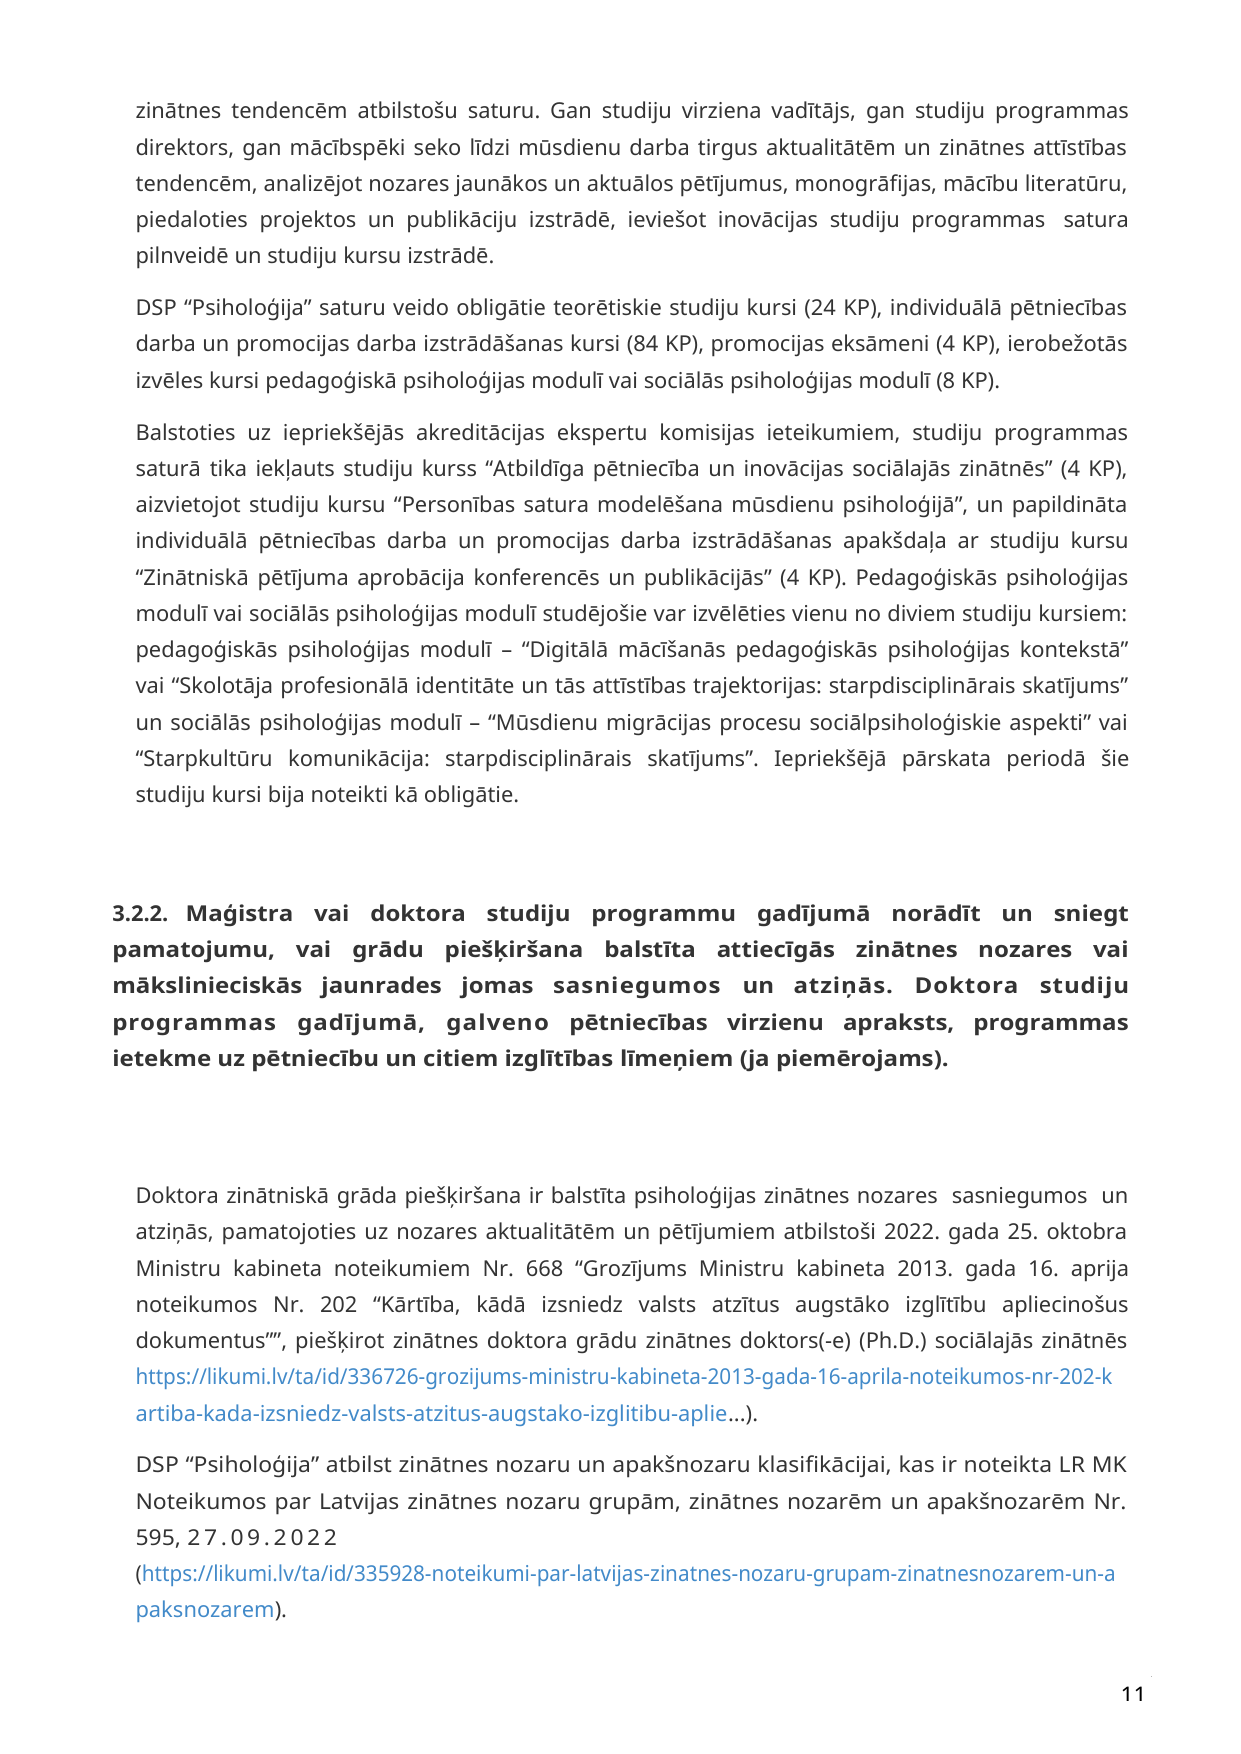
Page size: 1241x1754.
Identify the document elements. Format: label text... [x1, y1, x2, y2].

text zinātnes tendencēm atbilstošu saturu. Gan studiju virziena vadītājs, gan studiju programmas direktors, gan mācībspēki seko līdzi mūsdienu darba tirgus aktualitātēm un zinātnes attīstības tendencēm, analizējot nozares jaunākos un aktuālos pētījumus, monogrāﬁjas, mācību literatūru, piedaloties projektos un publikāciju izstrādē, ieviešot inovācijas studiju programmas satura pilnveidē un studiju kursu izstrādē. [135, 95, 1129, 270]
text Balstoties uz iepriekšējās akreditācijas ekspertu komisijas ieteikumiem, studiju programmas saturā tika iekļauts studiju kurss “Atbildīga pētniecība un inovācijas sociālajās zinātnēs” (4 KP), aizvietojot studiju kursu “Personības satura modelēšana mūsdienu psiholoģijā”, un papildināta individuālā pētniecības darba un promocijas darba izstrādāšanas apakšdaļa ar studiju kursu “Zinātniskā pētījuma aprobācija konferencēs un publikācijās” (4 KP). Pedagoģiskās psiholoģijas modulī vai sociālās psiholoģijas modulī studējošie var izvēlēties vienu no diviem studiju kursiem: pedagoģiskās psiholoģijas modulī – “Digitālā mācīšanās pedagoģiskās psiholoģijas kontekstā” vai “Skolotāja profesionālā identitāte un tās attīstības trajektorijas: starpdisciplinārais skatījums” un sociālās psiholoģijas modulī – “Mūsdienu migrācijas procesu sociālpsiholoģiskie aspekti” vai “Starpkultūru komunikācija: starpdisciplinārais skatījums”. Iepriekšējā pārskata periodā šie studiju kursi bija noteikti kā obligātie. [135, 417, 1129, 809]
subtitle Maģistra vai doktora studiju programmu gadījumā norādīt un sniegt pamatojumu, vai grādu piešķiršana balstīta attiecīgās zinātnes nozares vai mākslinieciskās jaunrades jomas sasniegumos un atziņās. Doktora studiju programmas gadījumā, galveno pētniecības virzienu apraksts, programmas ietekme uz pētniecību un citiem izglītības līmeņiem (ja piemērojams). [112, 898, 1129, 1073]
text (https://likumi.lv/ta/id/335928-noteikumi-par-latvijas-zinatnes-nozaru-grupam-zinatnesnozarem-un-a paksnozarem). [135, 1558, 1163, 1624]
text Doktora zinātniskā grāda piešķiršana ir balstīta psiholoģijas zinātnes nozares sasniegumos un atziņās, pamatojoties uz nozares aktualitātēm un pētījumiem atbilstoši 2022. gada 25. oktobra Ministru kabineta noteikumiem Nr. 668 “Grozījums Ministru kabineta 2013. gada 16. aprija noteikumos Nr. 202 “Kārtība, kādā izsniedz valsts atzītus augstāko izglītību apliecinošus dokumentus””, piešķirot zinātnes doktora grādu zinātnes doktors(-e) (Ph.D.) sociālajās zinātnēs https://likumi.lv/ta/id/336726-grozijums-ministru-kabineta-2013-gada-16-aprila-noteikumos-nr-202-k artiba-kada-izsniedz-valsts-atzitus-augstako-izglitibu-aplie...). [135, 1180, 1129, 1427]
text DSP “Psiholoģija” atbilst zinātnes nozaru un apakšnozaru klasiﬁkācijai, kas ir noteikta LR MK Noteikumos par Latvijas zinātnes nozaru grupām, zinātnes nozarēm un apakšnozarēm Nr. 595, 27.09.2022 [135, 1449, 1128, 1552]
text DSP “Psiholoģija” saturu veido obligātie teorētiskie studiju kursi (24 KP), individuālā pētniecības darba un promocijas darba izstrādāšanas kursi (84 KP), promocijas eksāmeni (4 KP), ierobežotās izvēles kursi pedagoģiskā psiholoģijas modulī vai sociālās psiholoģijas modulī (8 KP). [135, 292, 1129, 394]
